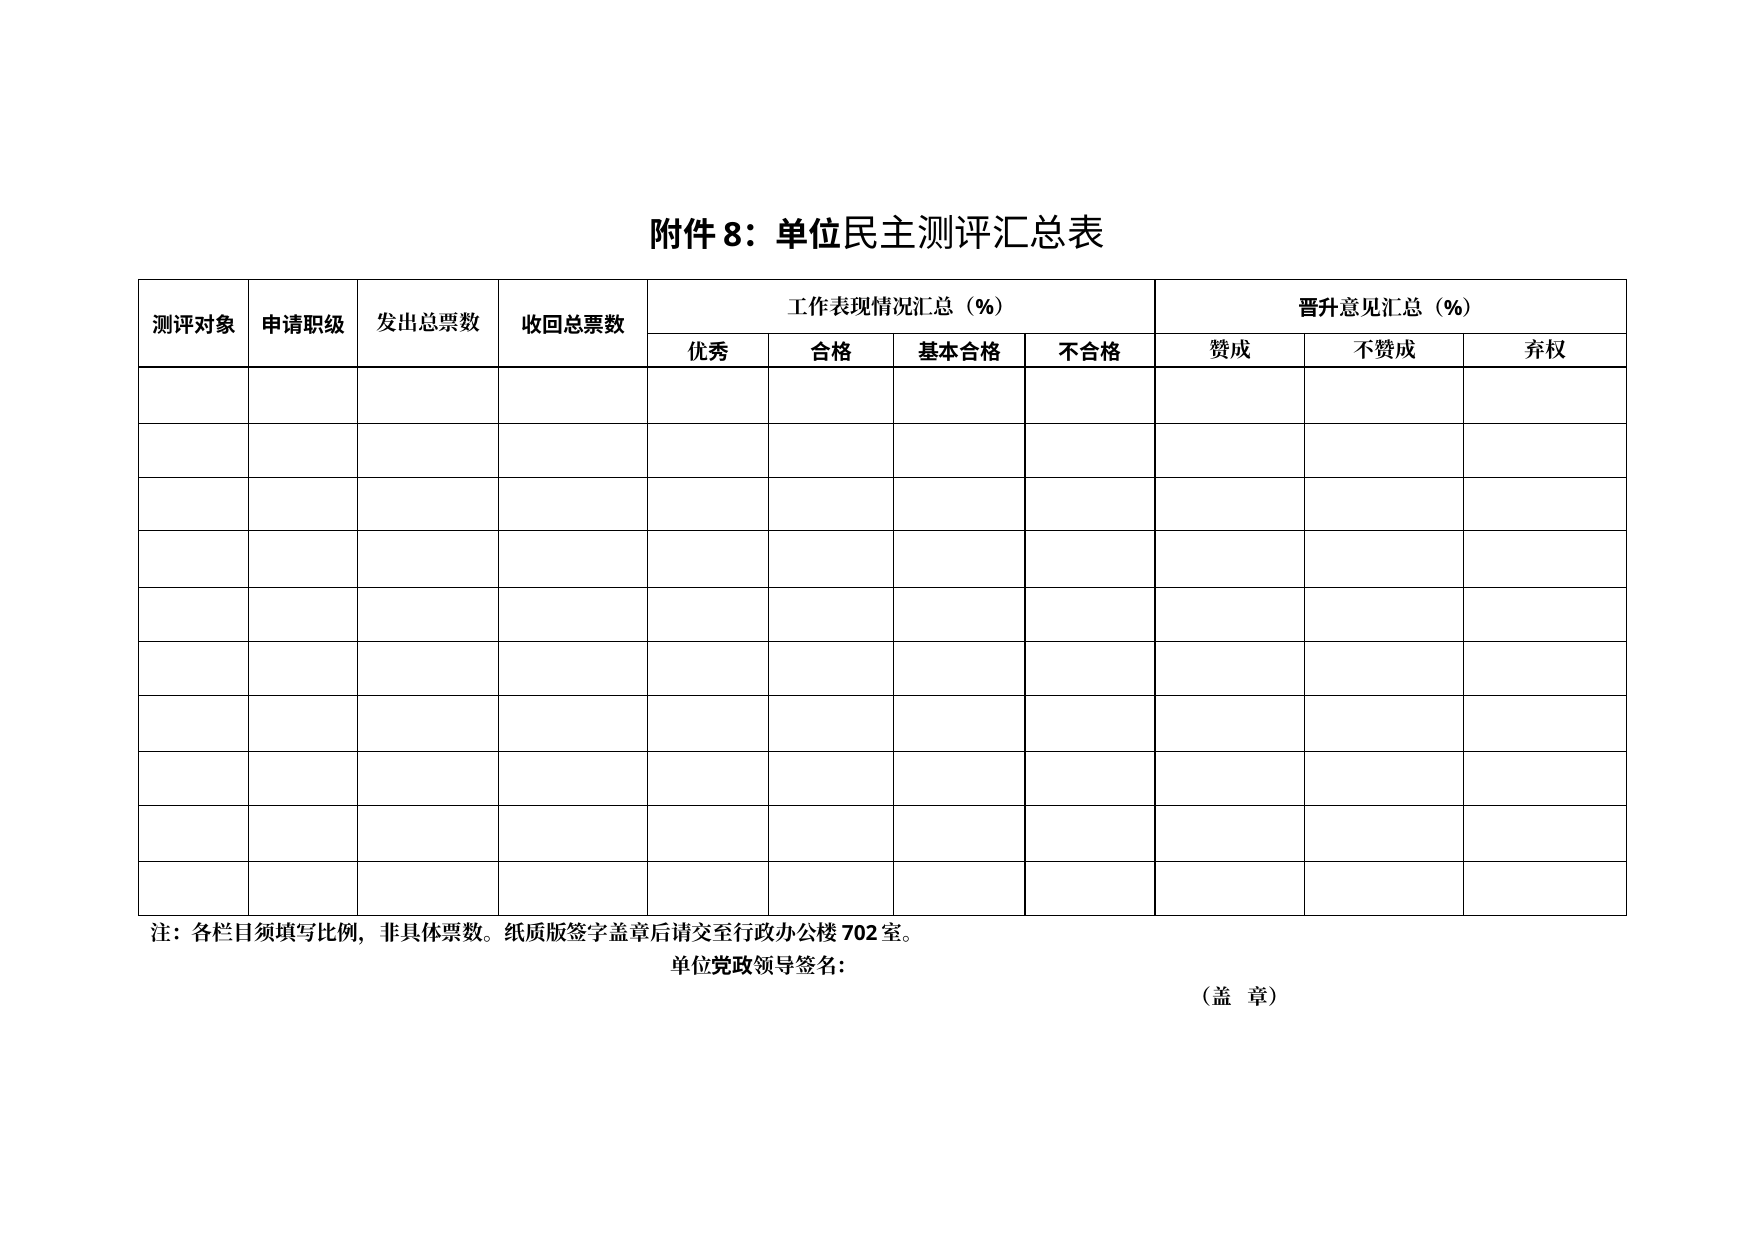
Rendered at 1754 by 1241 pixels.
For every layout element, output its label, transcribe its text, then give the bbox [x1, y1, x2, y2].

table_header 收回总票数 [499, 280, 647, 366]
table_header 申请职级 [249, 280, 357, 366]
table_cell [139, 424, 248, 477]
table_cell [648, 642, 768, 694]
table_cell [1305, 588, 1463, 641]
table_cell [769, 424, 893, 477]
table_cell [139, 806, 248, 861]
table_cell [1026, 424, 1154, 477]
table_cell [249, 424, 357, 477]
table_header 测评对象 [139, 280, 248, 366]
table_cell 优秀 [648, 334, 768, 366]
table_cell [499, 752, 647, 805]
table_cell [769, 588, 893, 641]
table_cell [1464, 368, 1626, 423]
table_cell [1156, 642, 1304, 694]
table_cell [499, 478, 647, 530]
table_cell [648, 424, 768, 477]
table_cell [249, 696, 357, 751]
table_cell [139, 642, 248, 694]
table_cell 弃权 [1464, 334, 1626, 366]
table_cell [648, 696, 768, 751]
table_cell [139, 368, 248, 423]
table_cell [1026, 368, 1154, 423]
table_cell [139, 696, 248, 751]
table_cell [249, 642, 357, 694]
table_cell [139, 531, 248, 587]
table_cell [358, 642, 498, 694]
table_cell [769, 696, 893, 751]
table_cell [1026, 478, 1154, 530]
table_cell [1305, 478, 1463, 530]
table_cell [139, 588, 248, 641]
table_cell [139, 478, 248, 530]
table_cell [894, 806, 1024, 861]
table_cell [894, 752, 1024, 805]
table_cell [894, 531, 1024, 587]
text （盖 章） [898, 981, 1604, 1013]
table_cell [358, 531, 498, 587]
table_cell [249, 531, 357, 587]
table_cell [1464, 642, 1626, 694]
table_cell [139, 752, 248, 805]
table_cell [894, 862, 1024, 915]
table_cell [1026, 752, 1154, 805]
table_cell [648, 531, 768, 587]
table_cell [1305, 862, 1463, 915]
text 附件8：单位民主测评汇总表 [150, 198, 1604, 263]
table_cell [499, 642, 647, 694]
table_cell [894, 368, 1024, 423]
table_cell [1305, 696, 1463, 751]
table_cell [358, 588, 498, 641]
table_cell [499, 424, 647, 477]
table_cell [1305, 368, 1463, 423]
table_cell [769, 642, 893, 694]
table_header 工作表现情况汇总（%） [648, 280, 1154, 333]
table_cell [1156, 368, 1304, 423]
table_cell [769, 806, 893, 861]
table_cell [358, 752, 498, 805]
table_cell [1305, 531, 1463, 587]
table_cell [249, 478, 357, 530]
table_cell [1156, 424, 1304, 477]
table_cell [358, 806, 498, 861]
table_header 晋升意见汇总（%） [1156, 280, 1626, 333]
table_cell [358, 696, 498, 751]
table_cell 不赞成 [1305, 334, 1463, 366]
table_cell [358, 478, 498, 530]
table_cell [1156, 531, 1304, 587]
table_cell [1026, 588, 1154, 641]
table_cell 合格 [769, 334, 893, 366]
table_cell [769, 862, 893, 915]
table_cell [769, 368, 893, 423]
table_cell [648, 862, 768, 915]
table_cell [249, 806, 357, 861]
table_cell [1156, 862, 1304, 915]
table_cell [648, 478, 768, 530]
table_cell [769, 752, 893, 805]
table_cell [249, 752, 357, 805]
table_cell [1026, 531, 1154, 587]
table_cell [249, 588, 357, 641]
table_cell [499, 368, 647, 423]
text 注：各栏目须填写比例，非具体票数。纸质版签字盖章后请交至行政办公楼702室。 [150, 916, 1604, 948]
table_cell [894, 424, 1024, 477]
table_cell [1305, 642, 1463, 694]
table_cell [499, 696, 647, 751]
table_cell [1305, 424, 1463, 477]
table_cell [1464, 531, 1626, 587]
table_cell [1464, 752, 1626, 805]
table_cell [1156, 806, 1304, 861]
table_cell [249, 368, 357, 423]
table_cell [1305, 806, 1463, 861]
table_cell [1156, 752, 1304, 805]
table_cell [1026, 806, 1154, 861]
table_cell [894, 642, 1024, 694]
table_header 发出总票数 [358, 280, 498, 366]
table_cell [499, 531, 647, 587]
table_cell [1305, 752, 1463, 805]
table_cell [894, 588, 1024, 641]
table_cell [1156, 588, 1304, 641]
table_cell [358, 368, 498, 423]
table_cell 基本合格 [894, 334, 1024, 366]
table_cell [1156, 478, 1304, 530]
table_cell [648, 752, 768, 805]
table_cell [499, 588, 647, 641]
table_cell [894, 478, 1024, 530]
table_cell [1464, 696, 1626, 751]
table_cell [139, 862, 248, 915]
table_cell [1464, 588, 1626, 641]
table_cell [1026, 862, 1154, 915]
table_cell [1026, 642, 1154, 694]
text 单位党政领导签名： [150, 948, 1604, 981]
table_cell [499, 862, 647, 915]
table_cell [648, 368, 768, 423]
table_cell [769, 531, 893, 587]
table_cell [249, 862, 357, 915]
table_cell [358, 862, 498, 915]
table_cell [1156, 696, 1304, 751]
table_cell 赞成 [1156, 334, 1304, 366]
table_cell [1464, 478, 1626, 530]
table_cell [1464, 862, 1626, 915]
table_cell [1464, 424, 1626, 477]
table_cell [648, 806, 768, 861]
table_cell 不合格 [1026, 334, 1154, 366]
table_cell [499, 806, 647, 861]
table_cell [1026, 696, 1154, 751]
table_cell [358, 424, 498, 477]
table_cell [894, 696, 1024, 751]
table_cell [648, 588, 768, 641]
table_cell [1464, 806, 1626, 861]
table_cell [769, 478, 893, 530]
